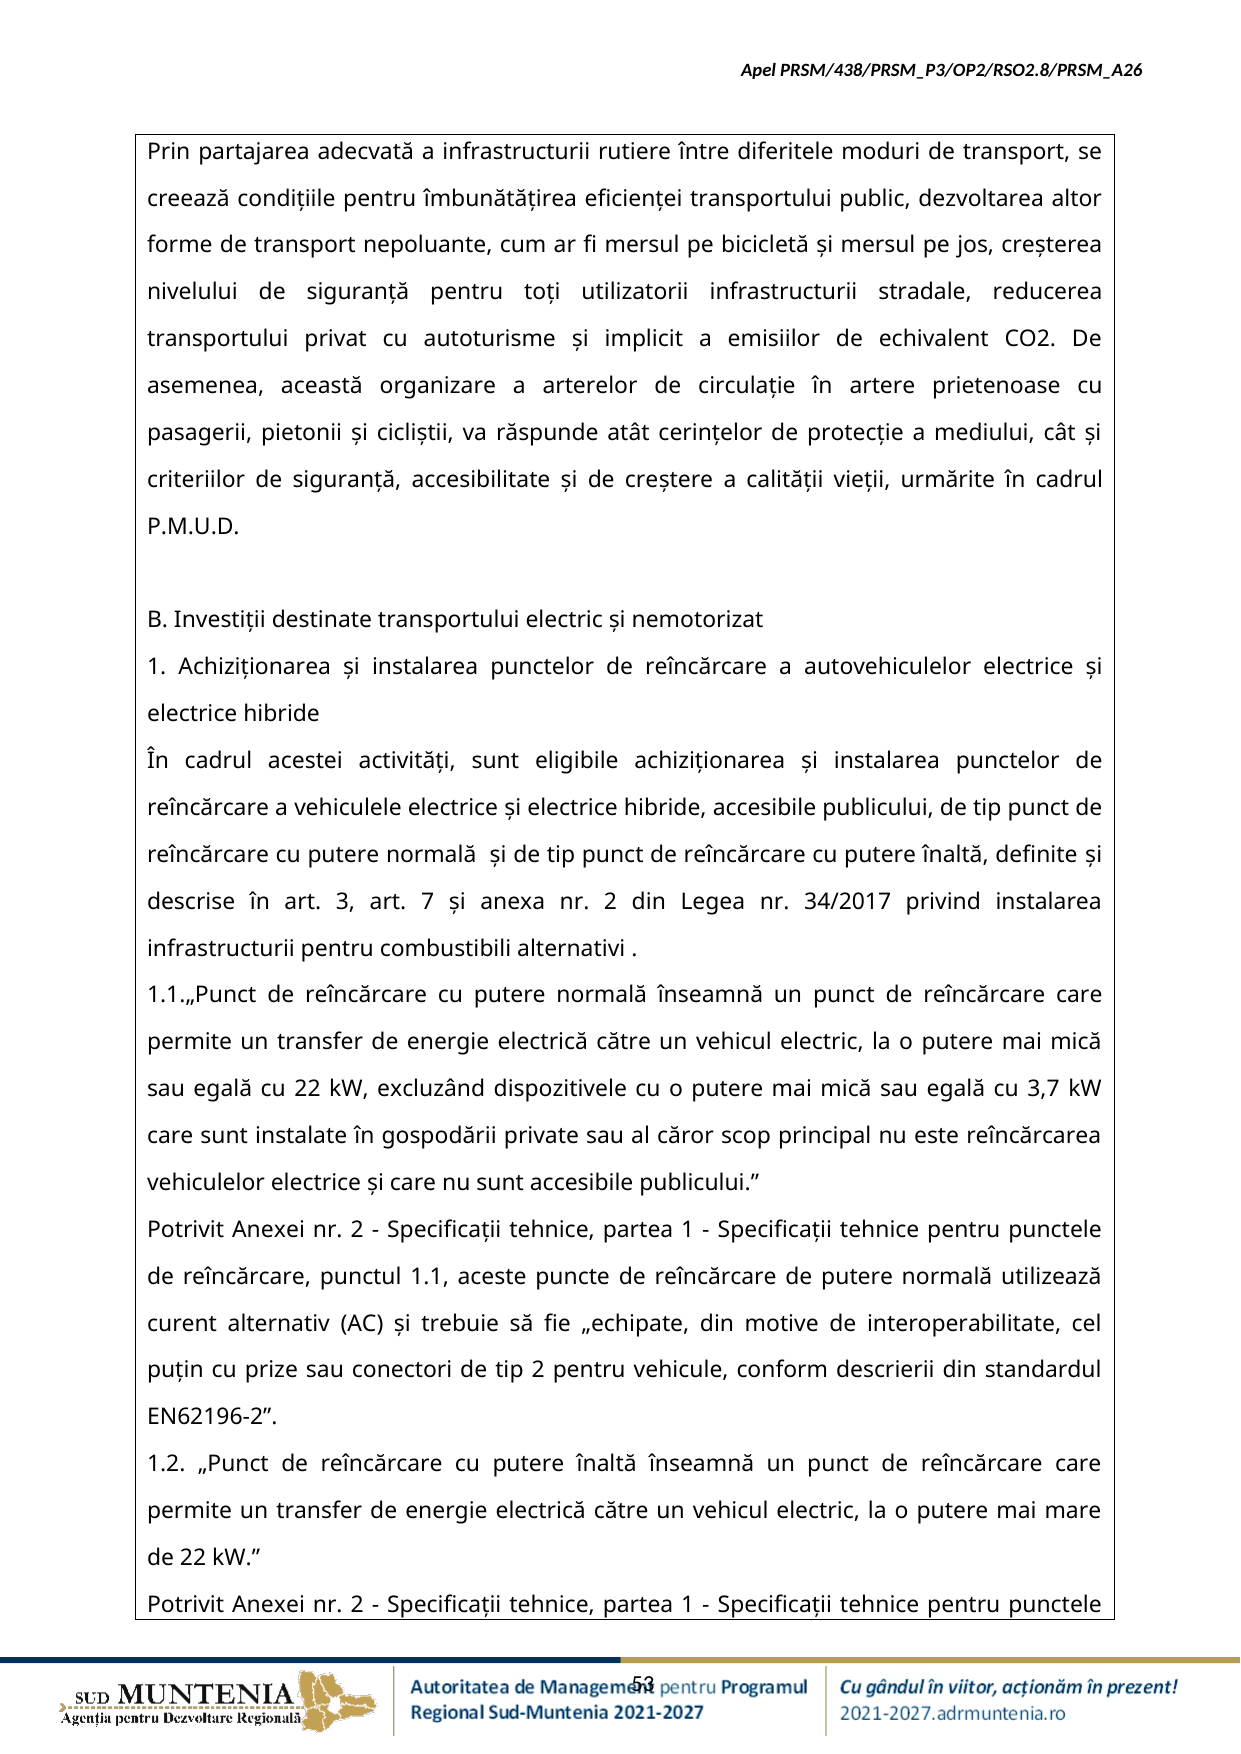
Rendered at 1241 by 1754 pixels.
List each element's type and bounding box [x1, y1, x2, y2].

picture [0, 1657, 1241, 1737]
table_header [136, 135, 1114, 1619]
